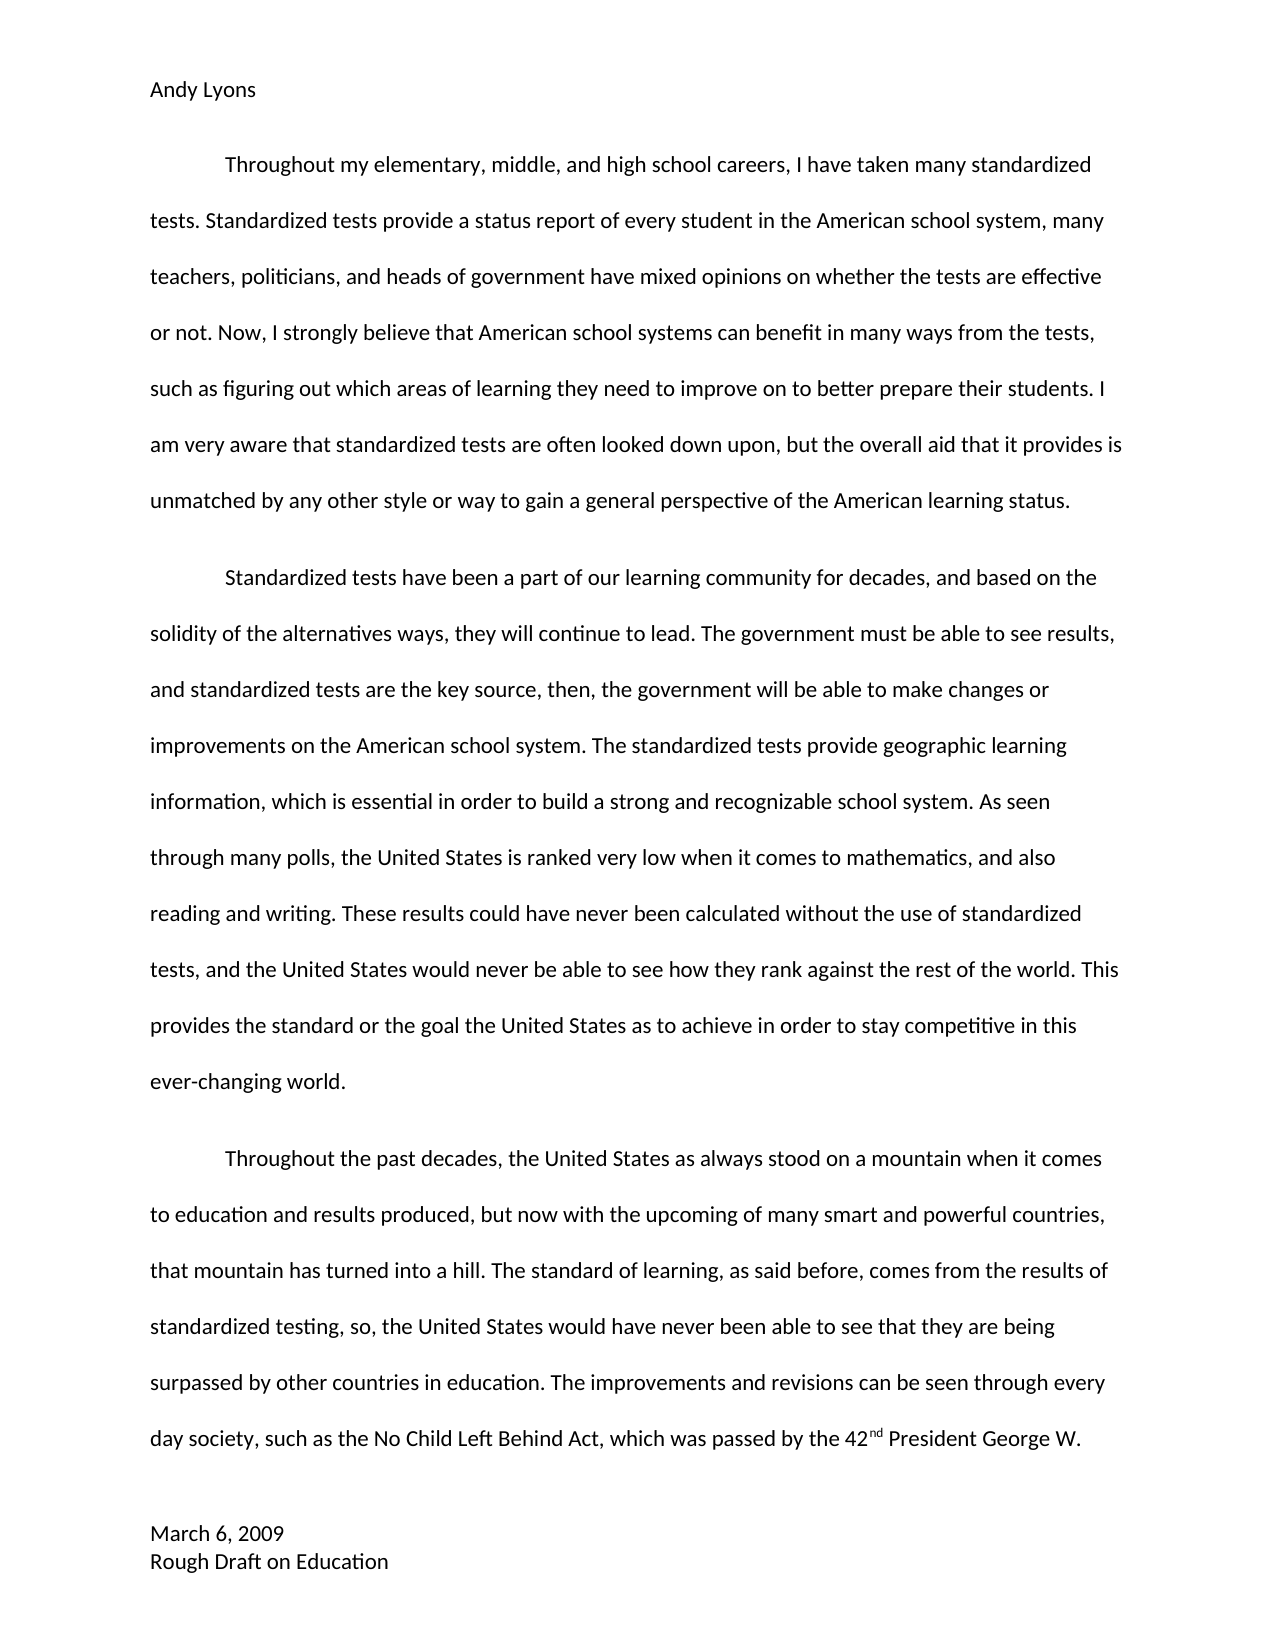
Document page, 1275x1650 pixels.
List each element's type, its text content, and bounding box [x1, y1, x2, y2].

text Throughout my elementary, middle, and high school careers, I have taken many standardized tests. Standardized tests provide a status report of every student in the American school system, many teachers, politicians, and heads of government have mixed opinions on whether the tests are effective or not. Now, I strongly believe that American school systems can benefit in many ways from the tests, such as figuring out which areas of learning they need to improve on to better prepare their students. I am very aware that standardized tests are often looked down upon, but the overall aid that it provides is unmatched by any other style or way to gain a general perspective of the American learning status. [150, 150, 1125, 514]
text Standardized tests have been a part of our learning community for decades, and based on the solidity of the alternatives ways, they will continue to lead. The government must be able to see results, and standardized tests are the key source, then, the government will be able to make changes or improvements on the American school system. The standardized tests provide geographic learning information, which is essential in order to build a strong and recognizable school system. As seen through many polls, the United States is ranked very low when it comes to mathematics, and also reading and writing. These results could have never been calculated without the use of standardized tests, and the United States would never be able to see how they rank against the rest of the world. This provides the standard or the goal the United States as to achieve in order to stay competitive in this ever-changing world. [150, 563, 1125, 1096]
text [150, 1144, 1125, 1453]
